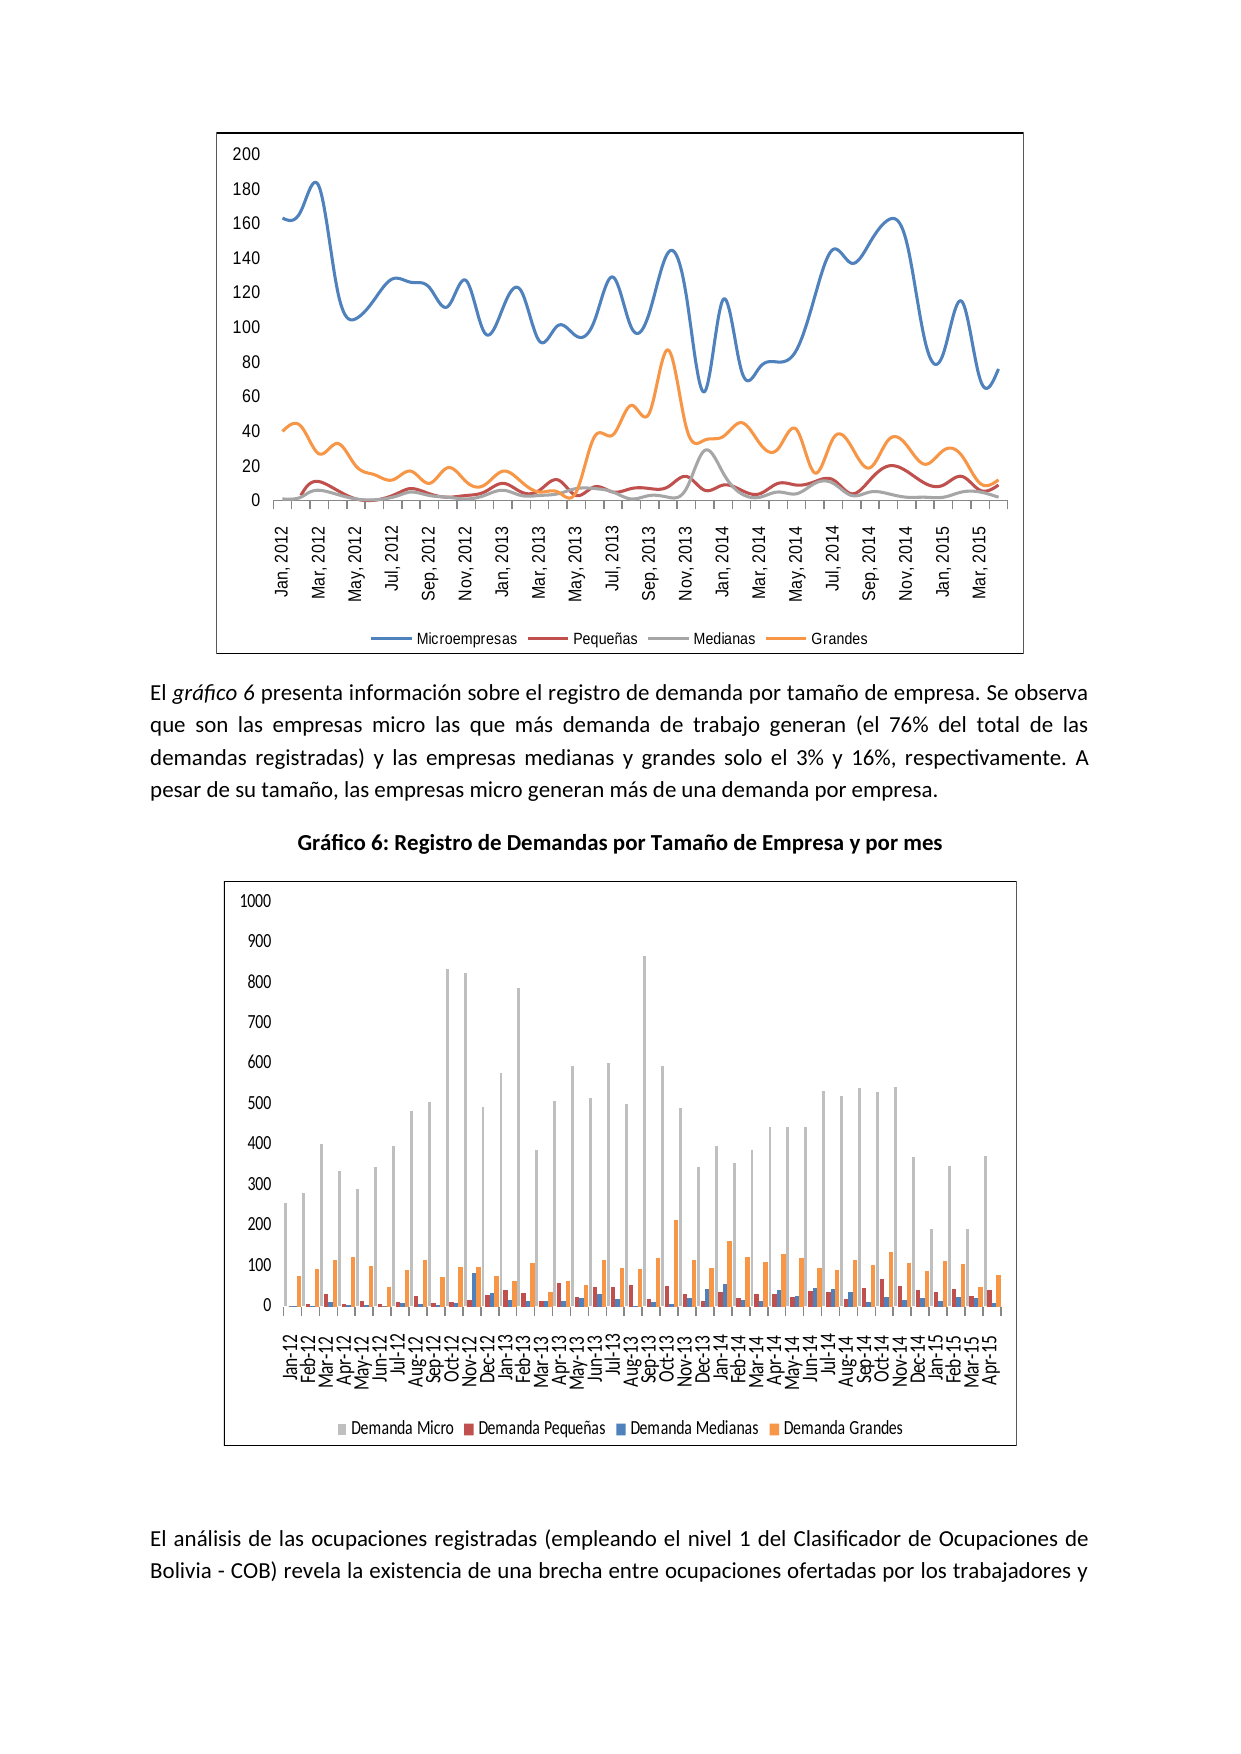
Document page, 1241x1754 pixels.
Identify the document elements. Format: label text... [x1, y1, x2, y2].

text Gráfico 6: Registro de Demandas por Tamaño de Empresa y por mes [150, 828, 1090, 856]
text El gráfico 6 presenta información sobre el registro de demanda por tamaño de empresa. Se observa que son las empresas micro las que más demanda de trabajo generan (el 76% del total de las demandas registradas) y las empresas medianas y grandes solo el 3% y 16%, respectivamente. A pesar de su tamaño, las empresas micro generan más de una demanda por empresa. [150, 678, 1090, 803]
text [150, 1524, 1090, 1584]
